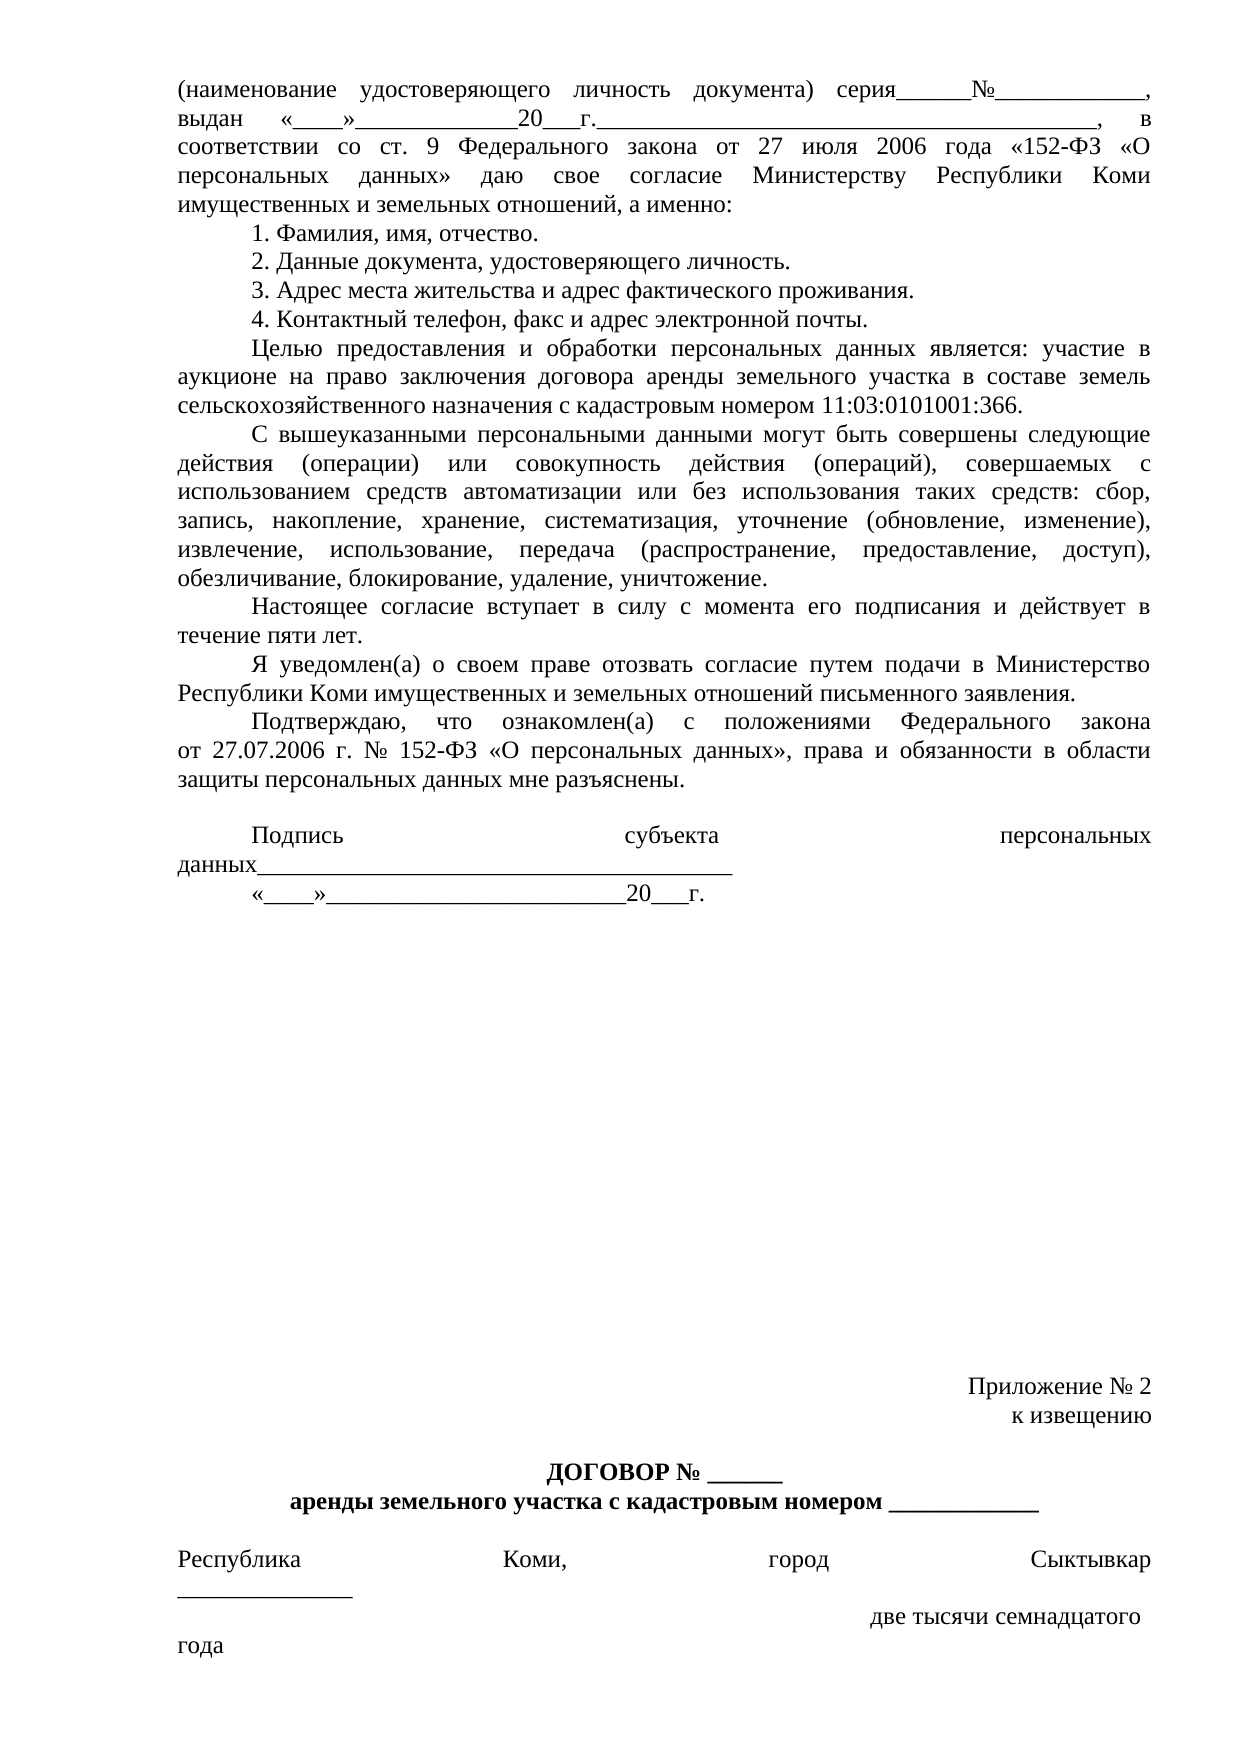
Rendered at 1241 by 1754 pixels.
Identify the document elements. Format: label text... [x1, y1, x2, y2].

text Подтверждаю, что ознакомлен(а) с положениями Федерального закона от 27.07.2006 г. № 152-ФЗ «О персональных данных», права и обязанности в области защиты персональных данных мне разъяснены. [177, 706, 1152, 793]
text к извещению [177, 1400, 1152, 1429]
text 3. Адрес места жительства и адрес фактического проживания. [177, 275, 1152, 304]
text 4. Контактный телефон, факс и адрес электронной почты. [177, 304, 1152, 333]
text аренды земельного участка с кадастровым номером ____________ [177, 1486, 1152, 1515]
text Приложение № 2 [177, 1371, 1152, 1400]
text (наименование удостоверяющего личность документа) серия______№____________, выдан «____»_____________20___г.________________________________________, в соответствии со ст. 9 Федерального закона от 27 июля 2006 года «152-ФЗ «О персональных данных» даю свое согласие Министерству Республики Коми имущественных и земельных отношений, а именно: [177, 74, 1152, 218]
text Целью предоставления и обработки персональных данных является: участие в аукционе на право заключения договора аренды земельного участка в составе земель сельскохозяйственного назначения с кадастровым номером 11:03:0101001:366. [177, 333, 1152, 419]
text «____»________________________20___г. [177, 878, 1152, 907]
text 1. Фамилия, имя, отчество. [177, 218, 1152, 246]
text Республика Коми, город Сыктывкар ______________ [177, 1544, 1152, 1601]
text С вышеуказанными персональными данными могут быть совершены следующие действия (операции) или совокупность действия (операций), совершаемых с использованием средств автоматизации или без использования таких средств: сбор, запись, накопление, хранение, систематизация, уточнение (обновление, изменение), извлечение, использование, передача (распространение, предоставление, доступ), обезличивание, блокирование, удаление, уничтожение. [177, 419, 1152, 591]
text ДОГОВОР № ______ [177, 1457, 1152, 1486]
text две тысячи семнадцатого года [177, 1601, 1152, 1659]
text 2. Данные документа, удостоверяющего личность. [177, 246, 1152, 275]
text Я уведомлен(а) о своем праве отозвать согласие путем подачи в Министерство Республики Коми имущественных и земельных отношений письменного заявления. [177, 649, 1152, 706]
text Подпись субъекта персональных данных______________________________________ [177, 821, 1152, 878]
text Настоящее согласие вступает в силу с момента его подписания и действует в течение пяти лет. [177, 591, 1152, 649]
